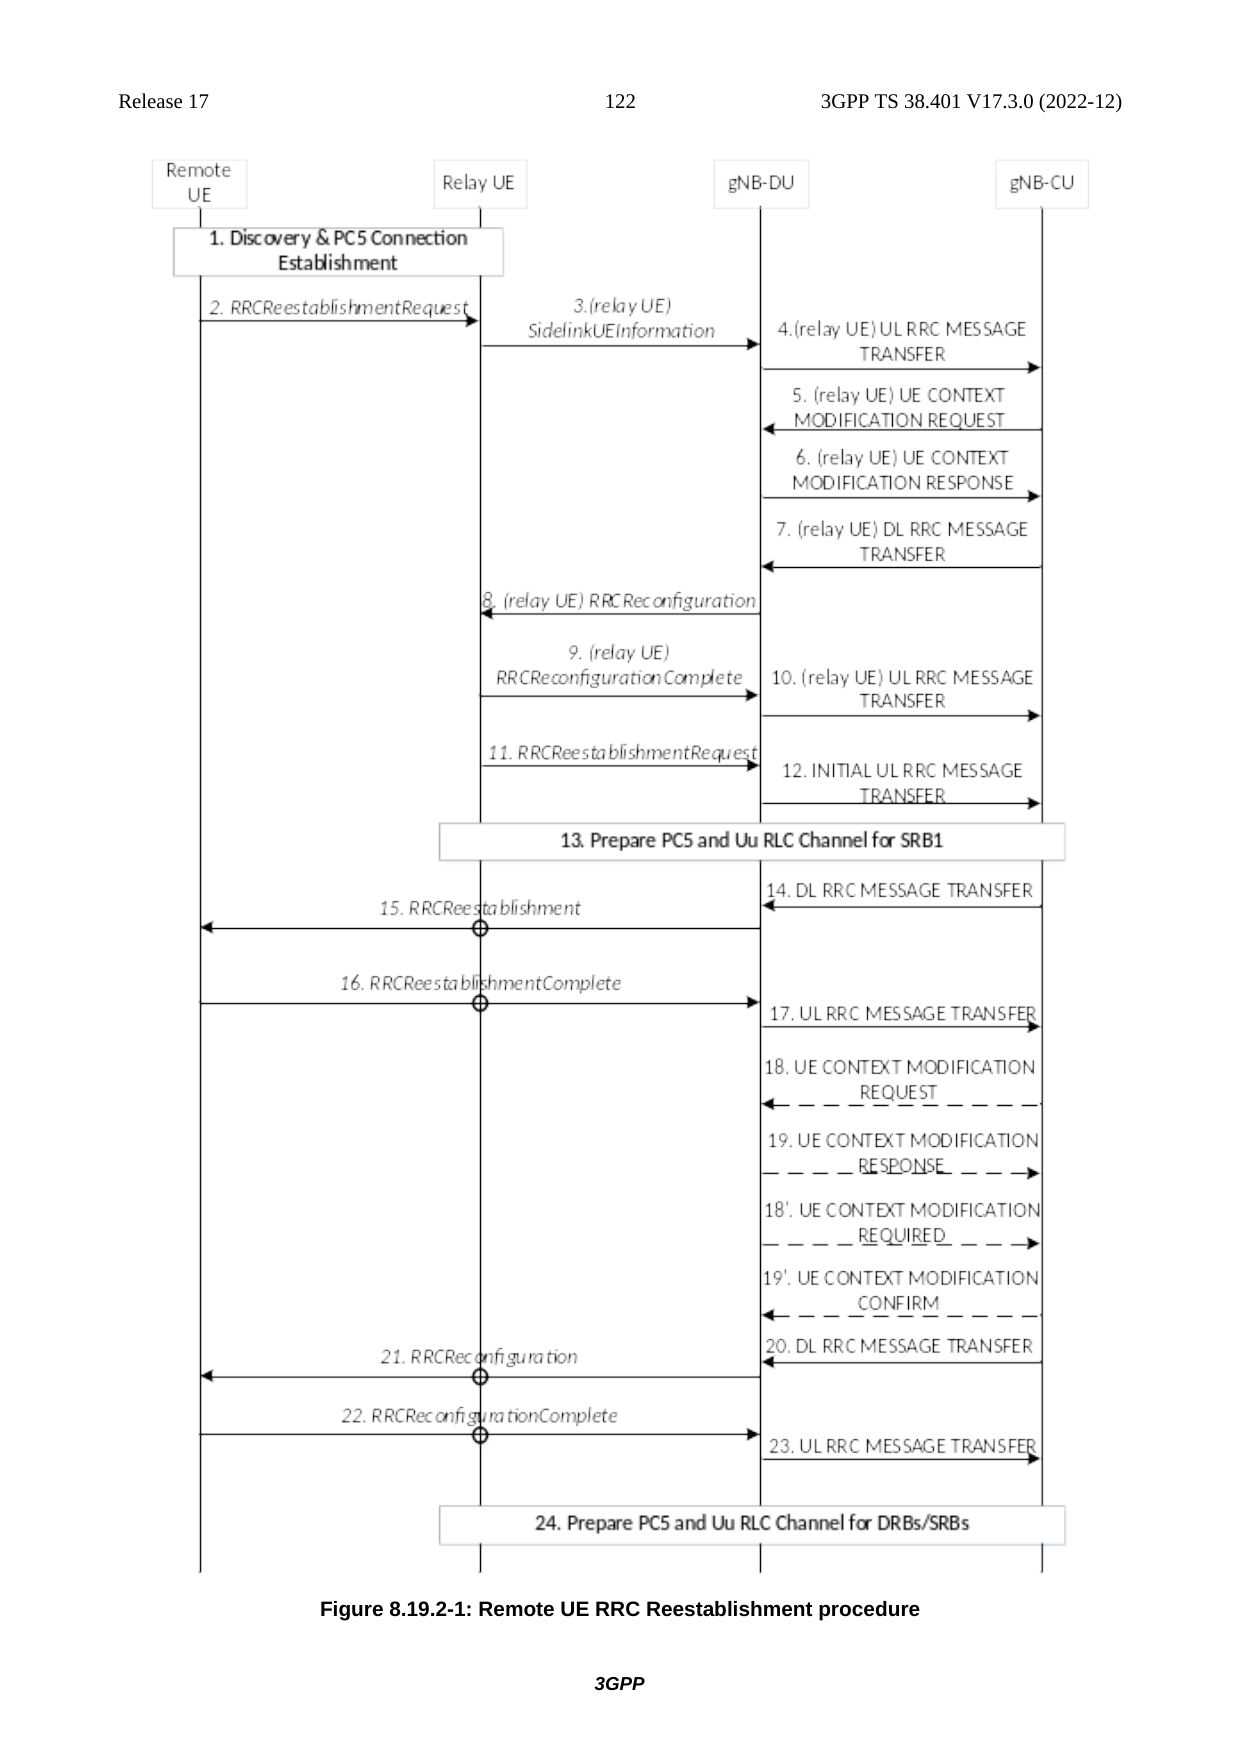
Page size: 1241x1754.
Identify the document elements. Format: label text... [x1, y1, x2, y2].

text Figure 8.19.2-1: Remote UE RRC Reestablishment procedure [118, 1596, 1122, 1620]
